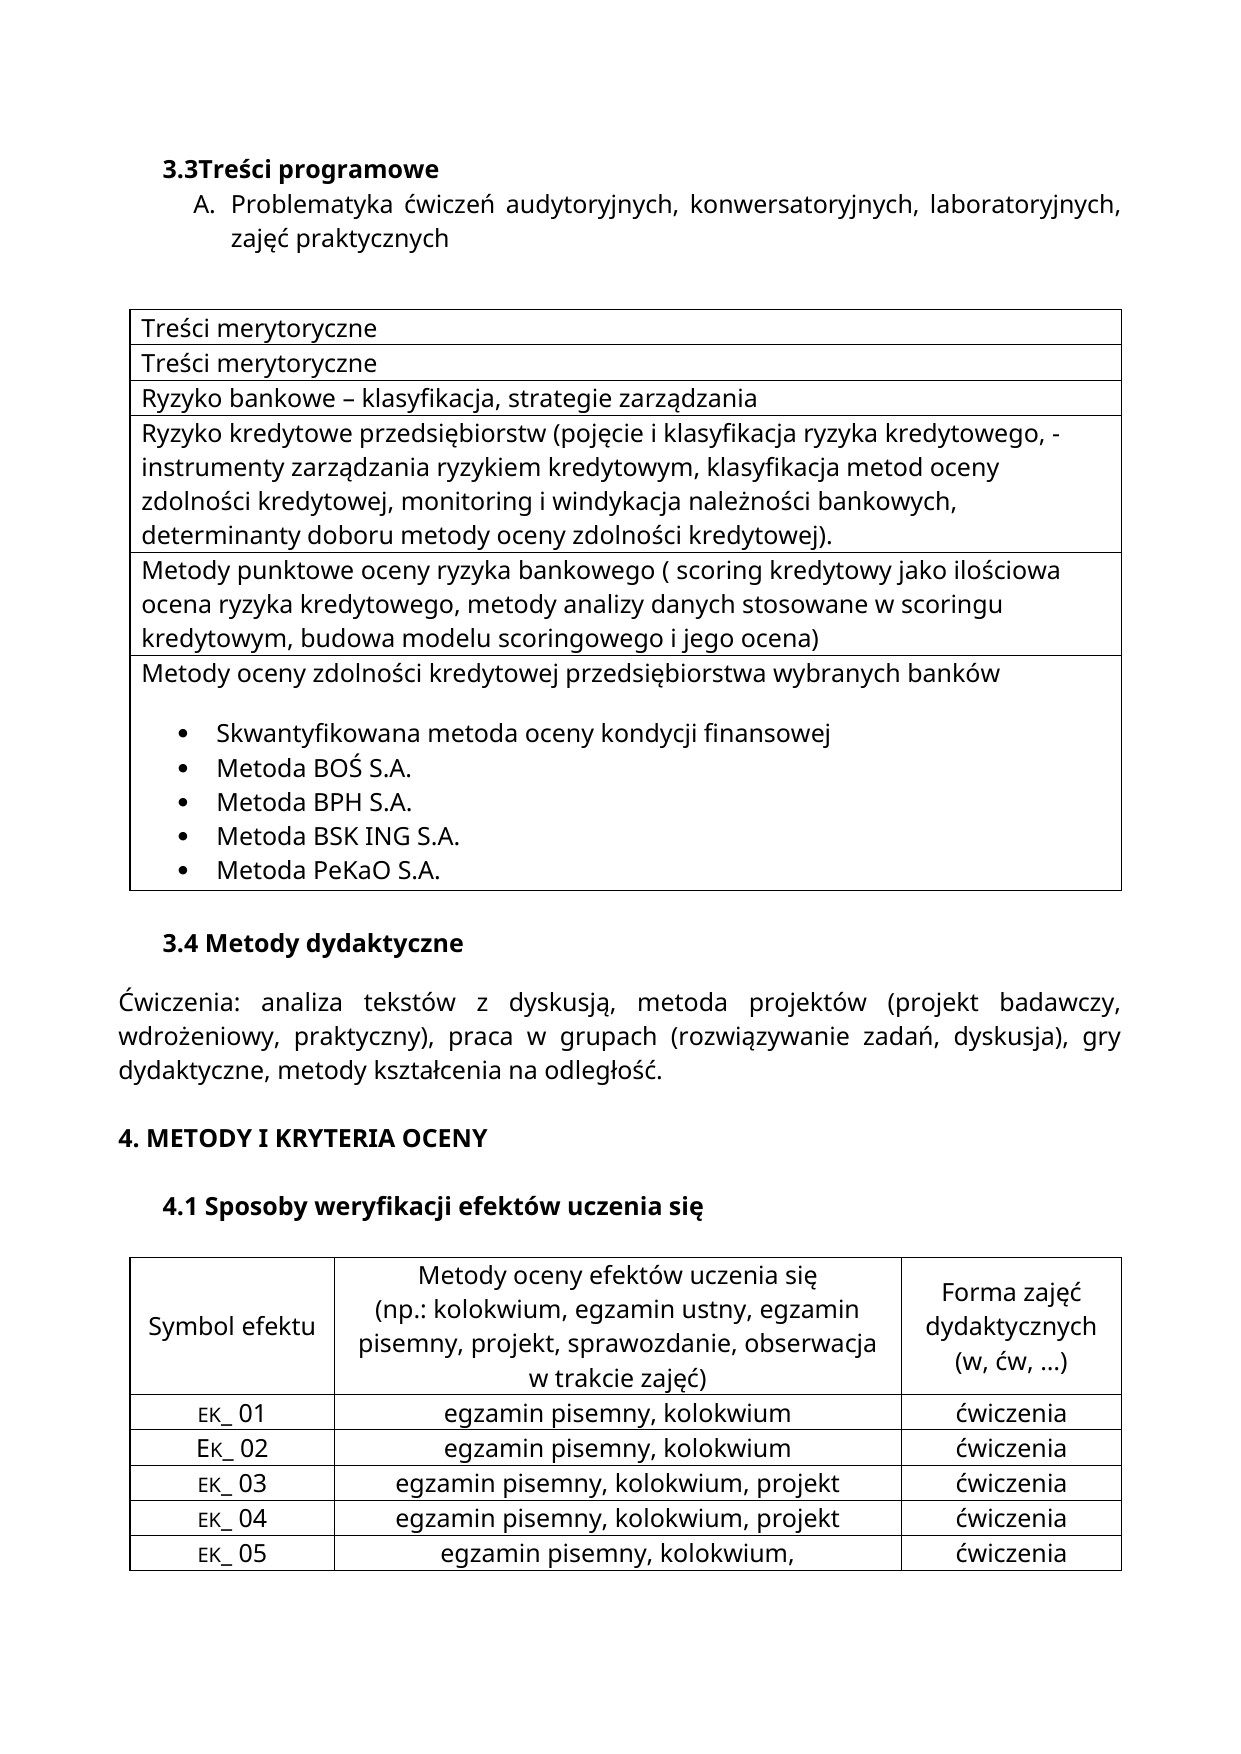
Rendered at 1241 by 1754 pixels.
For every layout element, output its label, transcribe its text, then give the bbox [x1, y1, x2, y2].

list 3.3Treści programowe [162, 152, 1122, 186]
table_cell egzamin pisemny, kolokwium, [335, 1536, 901, 1570]
table_header Metody oceny efektów uczenia się (np.: kolokwium, egzamin ustny, egzamin pisemny, projekt, sprawozdanie, obserwacja w trakcie zajęć) [335, 1258, 901, 1394]
list Problematyka ćwiczeń audytoryjnych, konwersatoryjnych, laboratoryjnych, zajęć praktycznych [193, 186, 1122, 254]
table_cell egzamin pisemny, kolokwium, projekt [335, 1501, 901, 1535]
table_header Treści merytoryczne [131, 310, 1121, 344]
table_cell ek_ 03 [131, 1466, 334, 1499]
table_cell ek_ 01 [131, 1395, 334, 1429]
table_cell Ryzyko kredytowe przedsiębiorstw (pojęcie i klasyfikacja ryzyka kredytowego, - instrumenty zarządzania ryzykiem kredytowym, klasyfikacja metod oceny zdolności kredytowej, monitoring i windykacja należności bankowych, determinanty doboru metody oceny zdolności kredytowej). [131, 416, 1121, 552]
table_cell ek_ 05 [131, 1536, 334, 1570]
table_cell egzamin pisemny, kolokwium [335, 1395, 901, 1429]
table_cell ćwiczenia [902, 1536, 1121, 1570]
table_cell Metody oceny zdolności kredytowej przedsiębiorstwa wybranych banków Skwantyfikowana metoda oceny kondycji finansowej Metoda BOŚ S.A. Metoda BPH S.A. Metoda BSK ING S.A. Metoda PeKaO S.A. [131, 656, 1121, 890]
table_cell ćwiczenia [902, 1466, 1121, 1499]
text 3.4 Metody dydaktyczne [162, 925, 1122, 959]
text 4.1 Sposoby weryfikacji efektów uczenia się [162, 1189, 1122, 1223]
table_cell ćwiczenia [902, 1501, 1121, 1535]
table_header Forma zajęć dydaktycznych (w, ćw, …) [902, 1258, 1121, 1394]
text Ćwiczenia: analiza tekstów z dyskusją, metoda projektów (projekt badawczy, wdrożeniowy, praktyczny), praca w grupach (rozwiązywanie zadań, dyskusja), gry dydaktyczne, metody kształcenia na odległość. [118, 984, 1122, 1087]
table_cell ćwiczenia [902, 1395, 1121, 1429]
table_cell ek_ 04 [131, 1501, 334, 1535]
text 4. METODY I KRYTERIA OCENY [118, 1121, 1122, 1155]
table_header Symbol efektu [131, 1258, 334, 1394]
table_cell egzamin pisemny, kolokwium, projekt [335, 1466, 901, 1499]
table_cell ćwiczenia [902, 1430, 1121, 1464]
table_cell Metody punktowe oceny ryzyka bankowego ( scoring kredytowy jako ilościowa ocena ryzyka kredytowego, metody analizy danych stosowane w scoringu kredytowym, budowa modelu scoringowego i jego ocena) [131, 553, 1121, 655]
table_cell Treści merytoryczne [131, 345, 1121, 379]
table_cell Ek_ 02 [131, 1430, 334, 1464]
table_cell Ryzyko bankowe – klasyfikacja, strategie zarządzania [131, 381, 1121, 414]
table_cell egzamin pisemny, kolokwium [335, 1430, 901, 1464]
